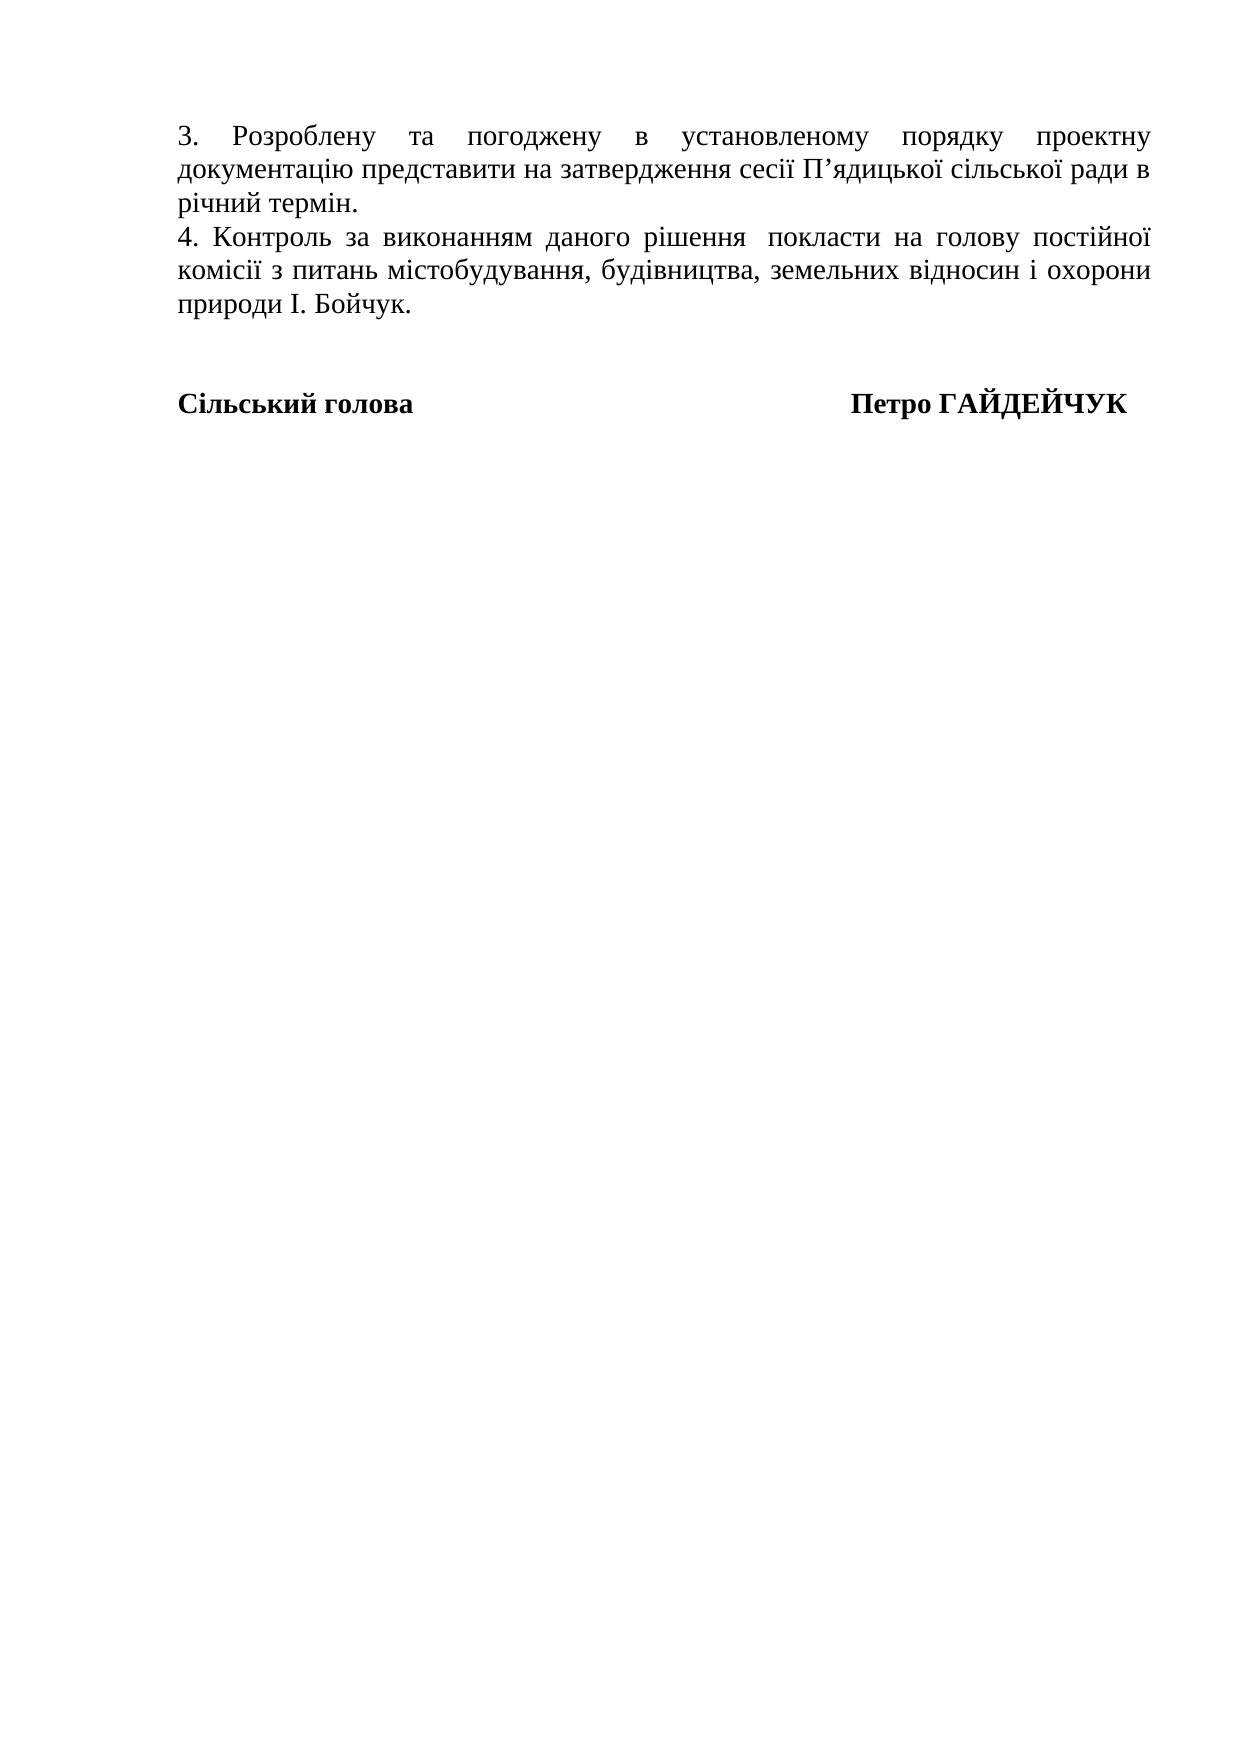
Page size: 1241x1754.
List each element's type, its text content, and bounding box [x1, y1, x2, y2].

text 3. Розроблену та погоджену в установленому порядку проектну документацію представити на затвердження сесії П’ядицької сільської ради в річний термін. [177, 118, 1152, 219]
text 4. Контроль за виконанням даного рішення покласти на голову постійної комісії з питань містобудування, будівництва, земельних відносин і охорони природи І. Бойчук. [177, 219, 1152, 319]
text Сільський голова Петро ГАЙДЕЙЧУК [177, 386, 1152, 420]
